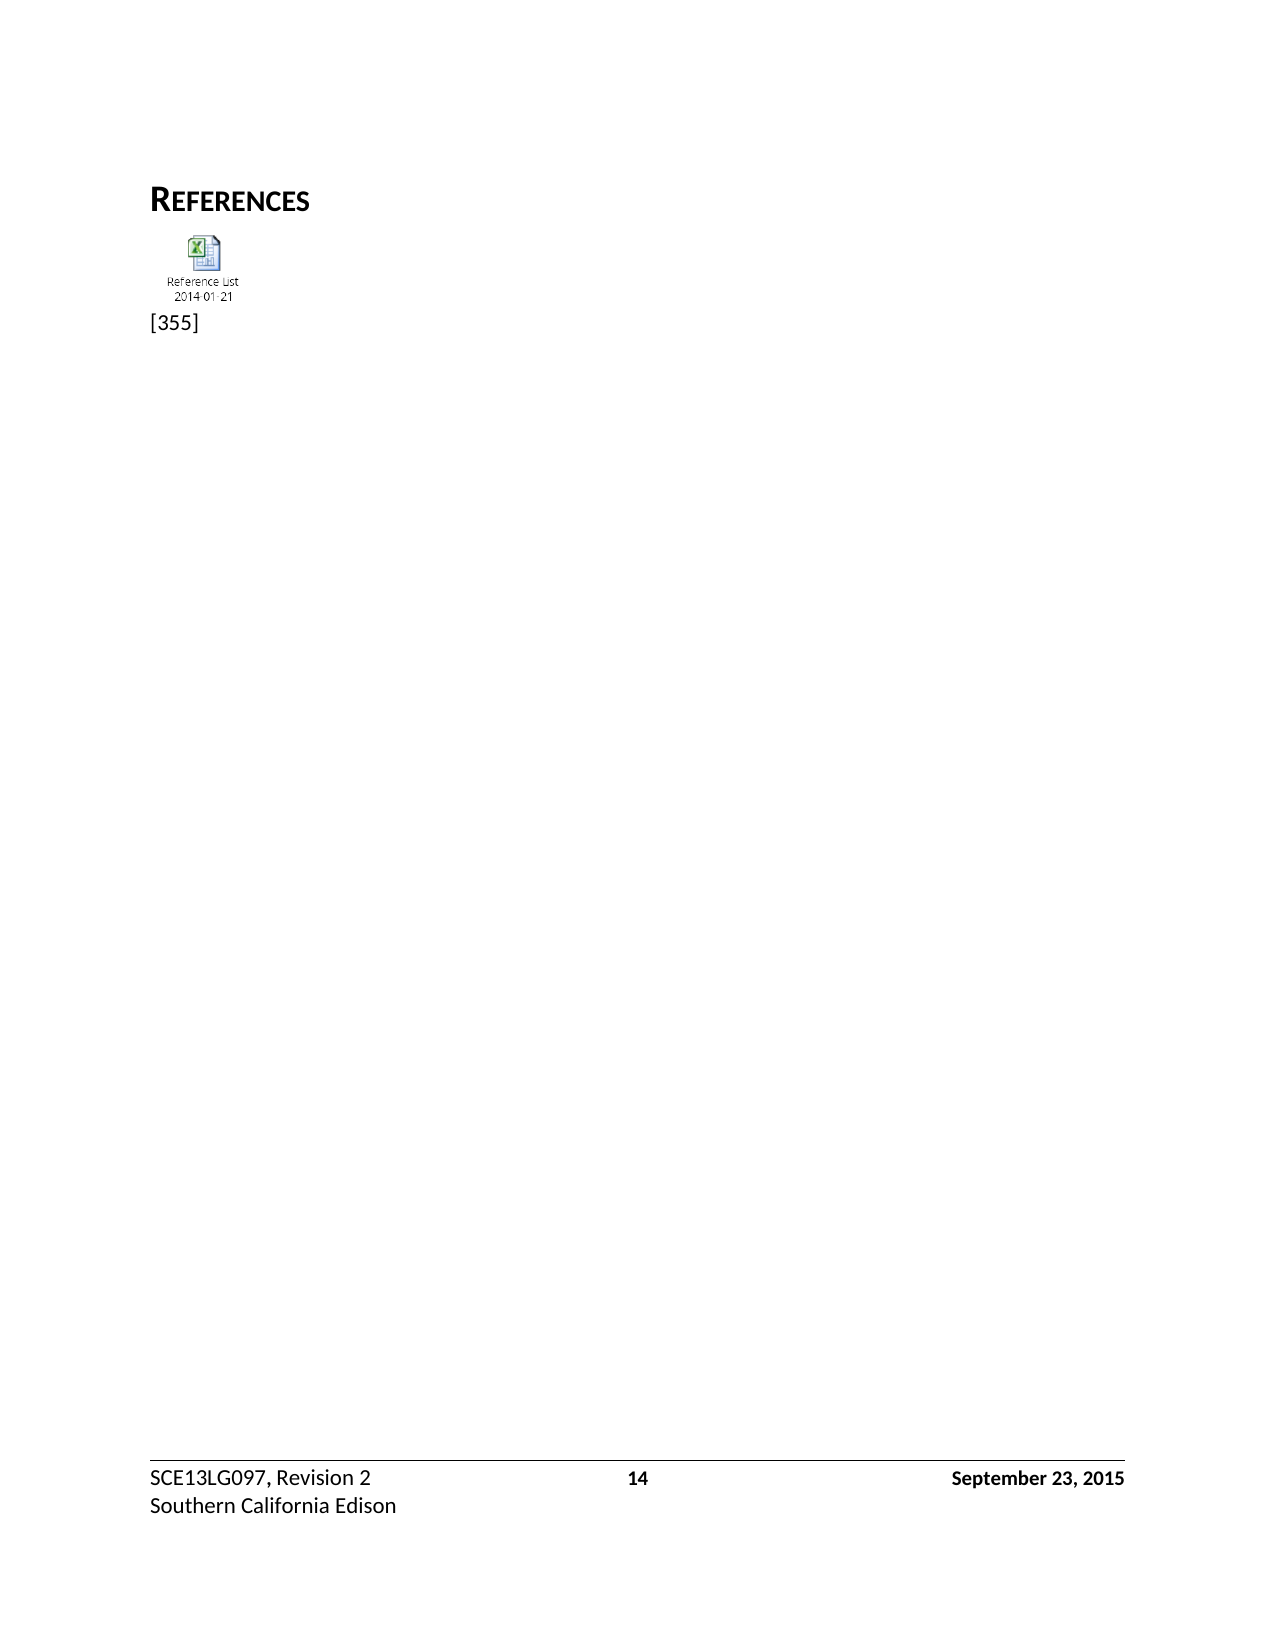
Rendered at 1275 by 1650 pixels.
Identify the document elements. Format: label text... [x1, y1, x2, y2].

subtitle References [150, 175, 1125, 221]
text [355] [150, 308, 1125, 336]
